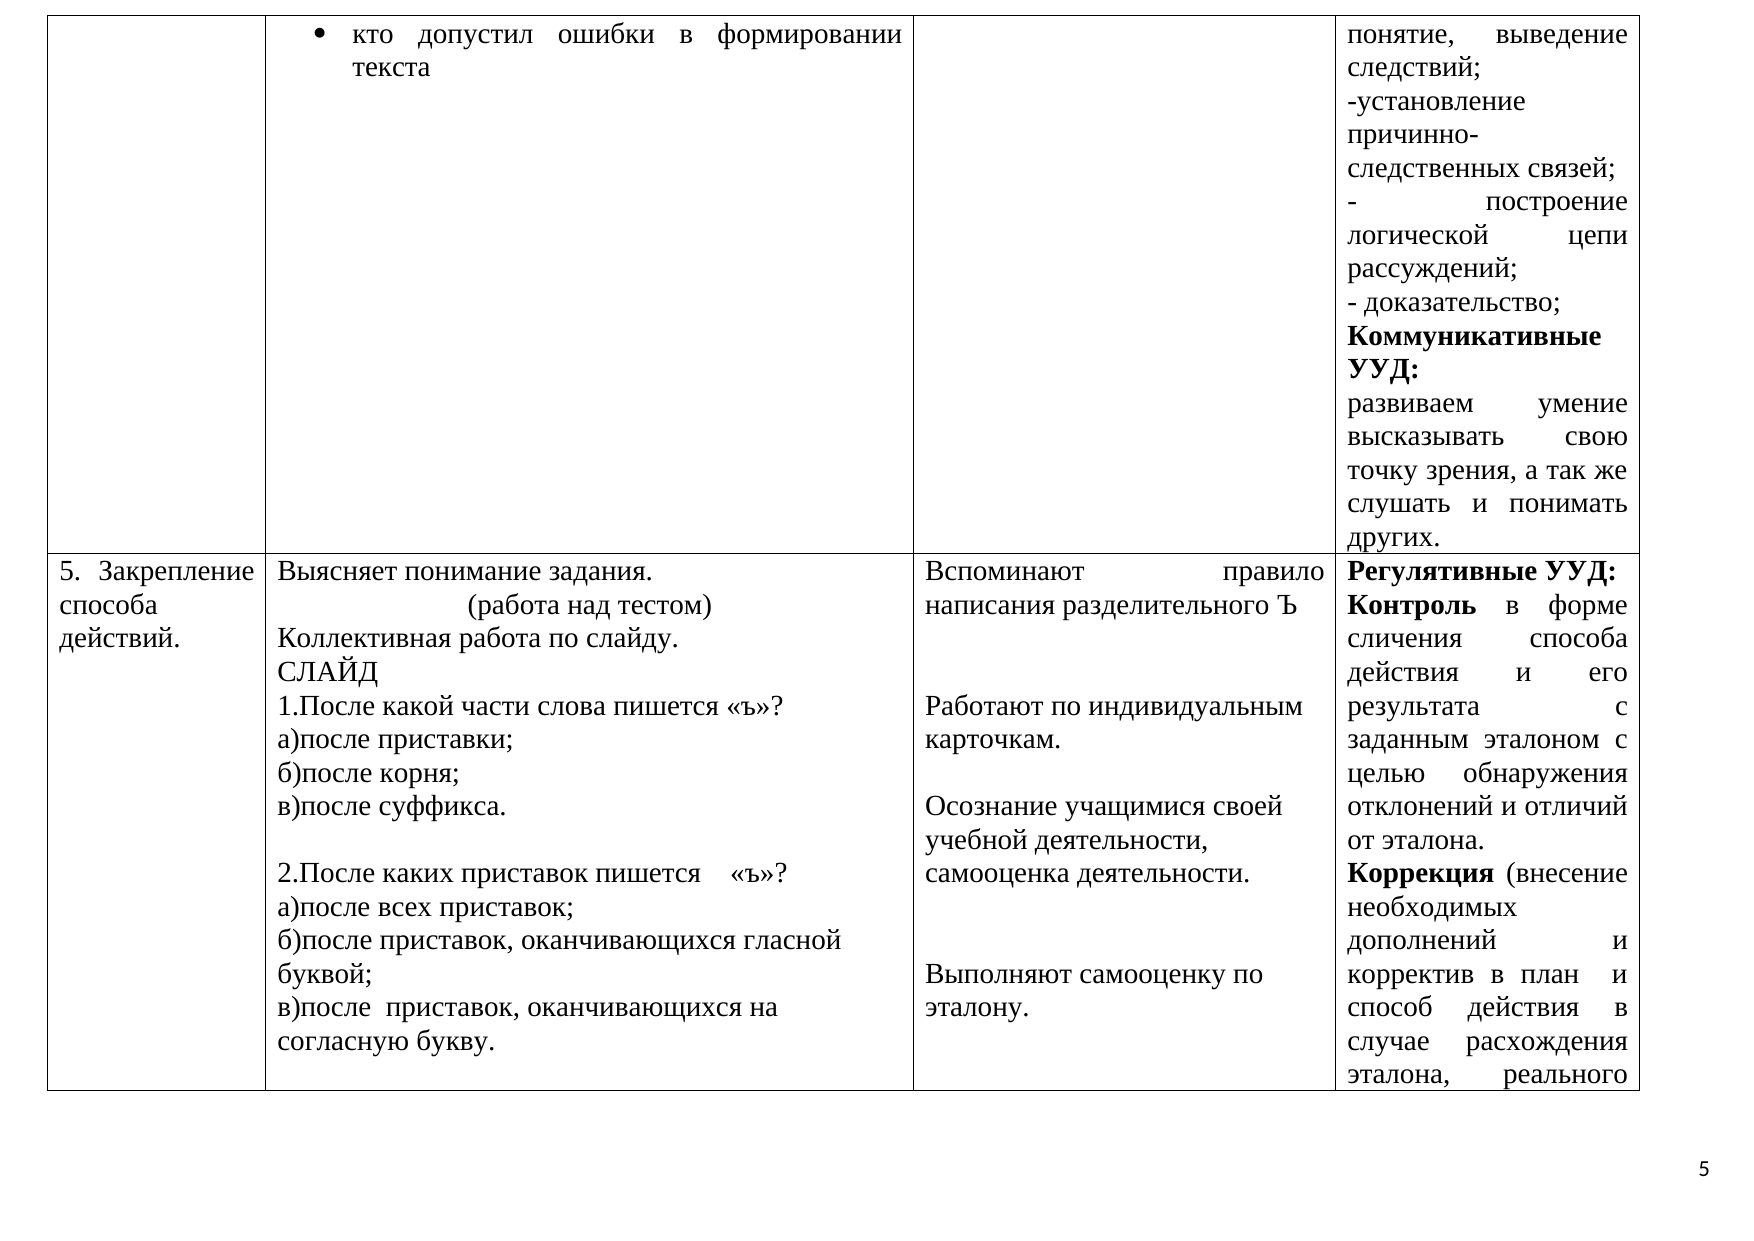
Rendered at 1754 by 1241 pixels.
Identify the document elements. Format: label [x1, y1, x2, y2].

table_cell [48, 554, 265, 1090]
table_cell [914, 554, 1335, 1090]
table_cell [48, 16, 265, 552]
table_cell [914, 16, 1335, 552]
table_cell [1336, 16, 1639, 552]
table_cell [1336, 554, 1639, 1090]
table_cell [266, 16, 913, 552]
table_cell [266, 554, 913, 1090]
